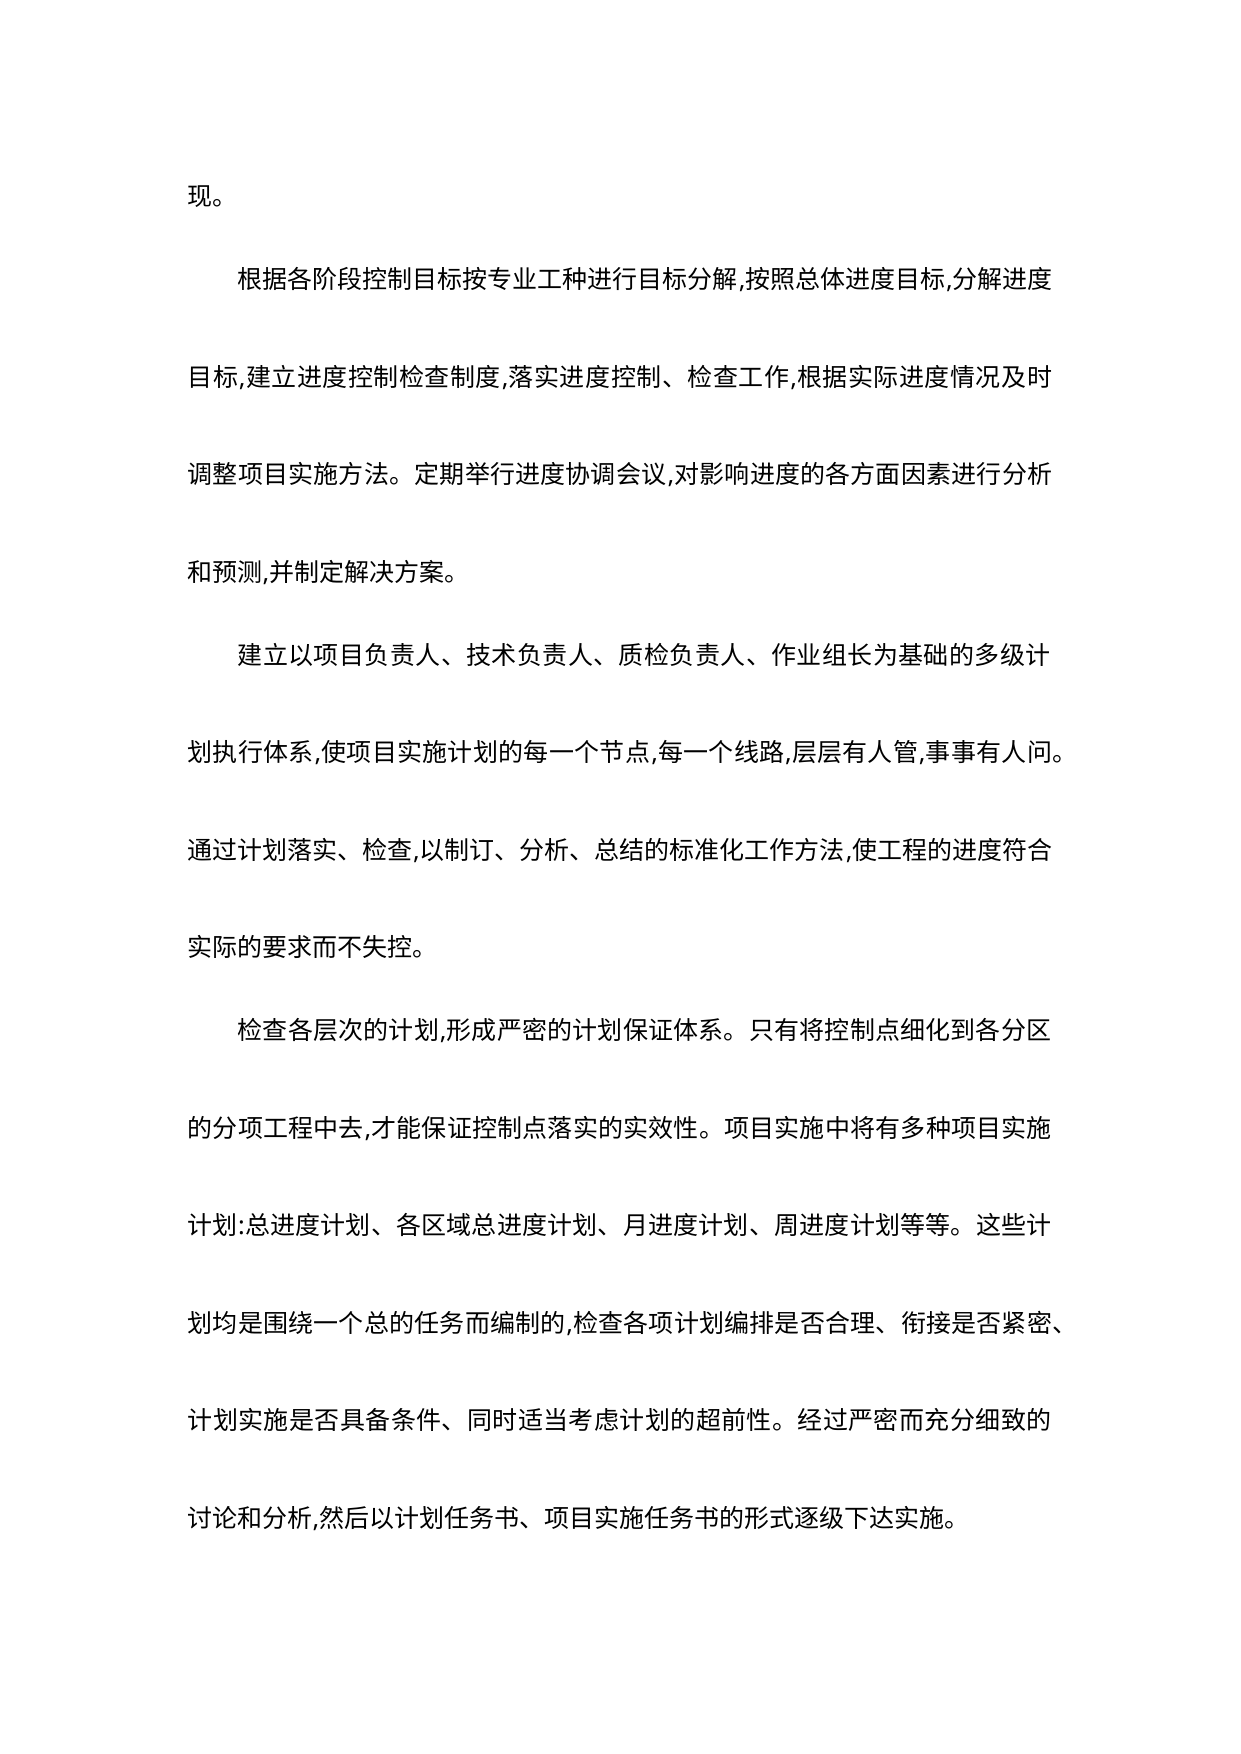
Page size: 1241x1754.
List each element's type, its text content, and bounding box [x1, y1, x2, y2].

text 建立以项目负责人、技术负责人、质检负责人、作业组长为基础的多级计划执行体系,使项目实施计划的每一个节点,每一个线路,层层有人管,事事有人问。通过计划落实、检查,以制订、分析、总结的标准化工作方法,使工程的进度符合实际的要求而不失控。 [187, 621, 1053, 978]
text 检查各层次的计划,形成严密的计划保证体系。只有将控制点细化到各分区的分项工程中去,才能保证控制点落实的实效性。项目实施中将有多种项目实施计划:总进度计划、各区域总进度计划、月进度计划、周进度计划等等。这些计划均是围绕一个总的任务而编制的,检查各项计划编排是否合理、衔接是否紧密、计划实施是否具备条件、同时适当考虑计划的超前性。经过严密而充分细致的讨论和分析,然后以计划任务书、项目实施任务书的形式逐级下达实施。 [187, 996, 1053, 1549]
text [187, 162, 1053, 227]
text 根据各阶段控制目标按专业工种进行目标分解,按照总体进度目标,分解进度目标,建立进度控制检查制度,落实进度控制、检查工作,根据实际进度情况及时调整项目实施方法。定期举行进度协调会议,对影响进度的各方面因素进行分析和预测,并制定解决方案。 [187, 245, 1053, 603]
